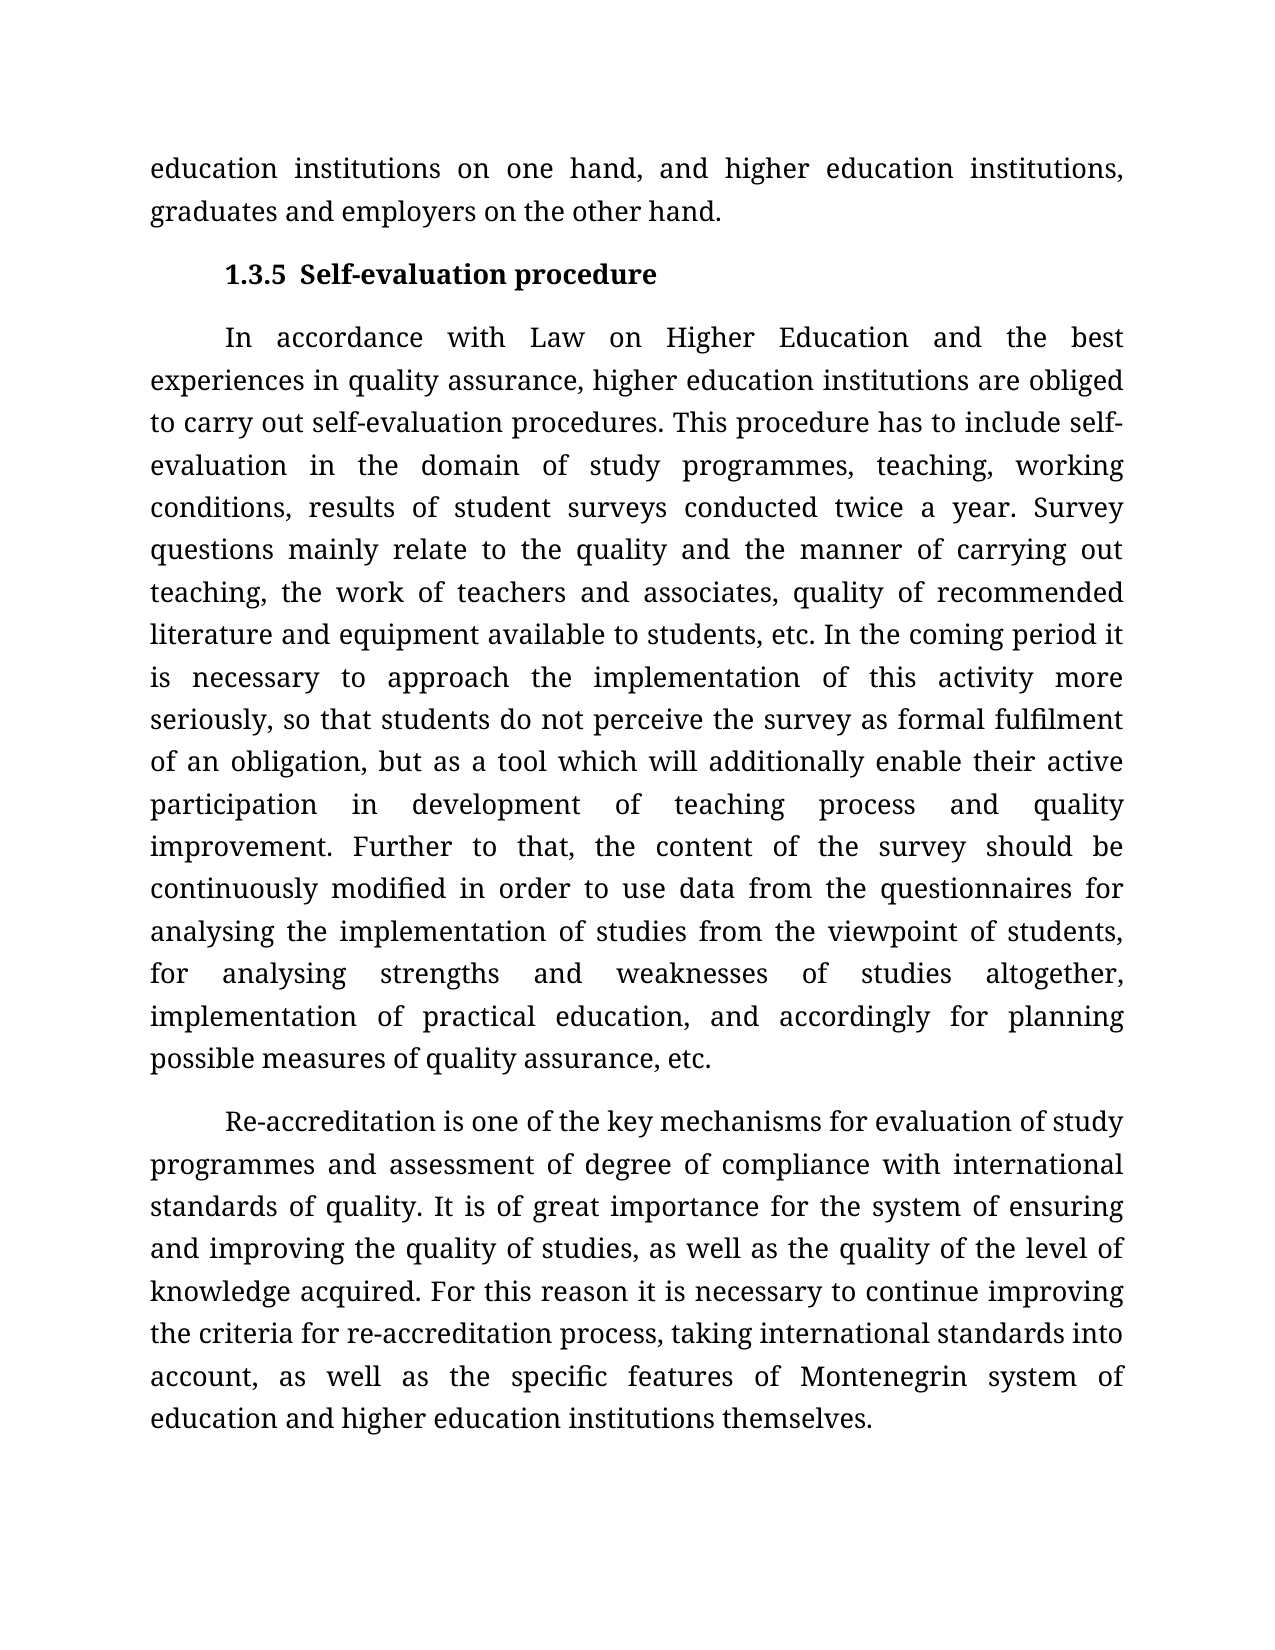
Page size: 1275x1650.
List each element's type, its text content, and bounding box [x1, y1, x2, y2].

text In accordance with Law on Higher Education and the best experiences in quality assurance, higher education institutions are obliged to carry out self-evaluation procedures. This procedure has to include self-evaluation in the domain of study programmes, teaching, working conditions, results of student surveys conducted twice a year. Survey questions mainly relate to the quality and the manner of carrying out teaching, the work of teachers and associates, quality of recommended literature and equipment available to students, etc. In the coming period it is necessary to approach the implementation of this activity more seriously, so that students do not perceive the survey as formal fulfilment of an obligation, but as a tool which will additionally enable their active participation in development of teaching process and quality improvement. Further to that, the content of the survey should be continuously modified in order to use data from the questionnaires for analysing the implementation of studies from the viewpoint of students, for analysing strengths and weaknesses of studies altogether, implementation of practical education, and accordingly for planning possible measures of quality assurance, etc. [150, 319, 1125, 1076]
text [150, 150, 1125, 229]
text Re-accreditation is one of the key mechanisms for evaluation of study programmes and assessment of degree of compliance with international standards of quality. It is of great importance for the system of ensuring and improving the quality of studies, as well as the quality of the level of knowledge acquired. For this reason it is necessary to continue improving the criteria for re-accreditation process, taking international standards into account, as well as the specific features of Montenegrin system of education and higher education institutions themselves. [150, 1103, 1125, 1436]
text 1.3.5 Self-evaluation procedure [150, 256, 1125, 292]
